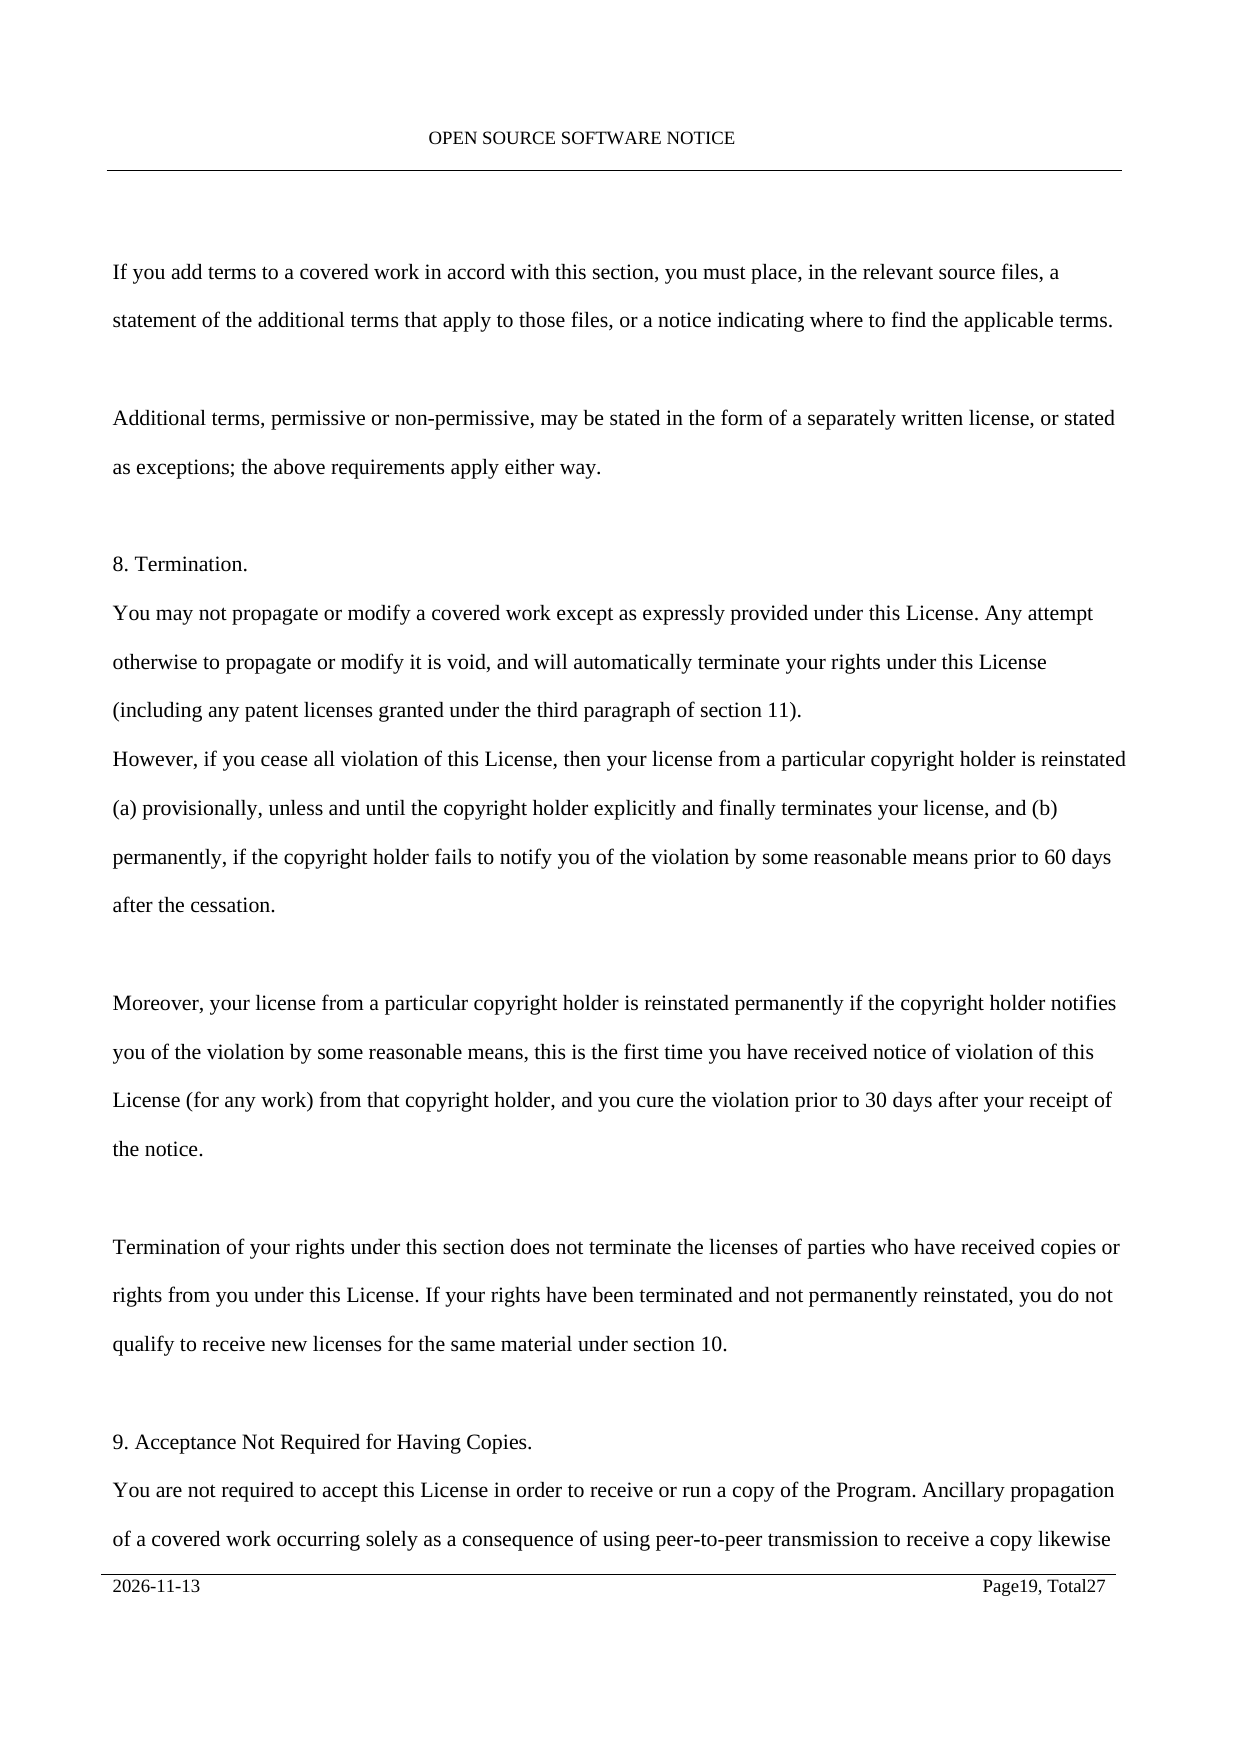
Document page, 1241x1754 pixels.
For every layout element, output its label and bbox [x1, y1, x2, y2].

text [112, 206, 1128, 1555]
